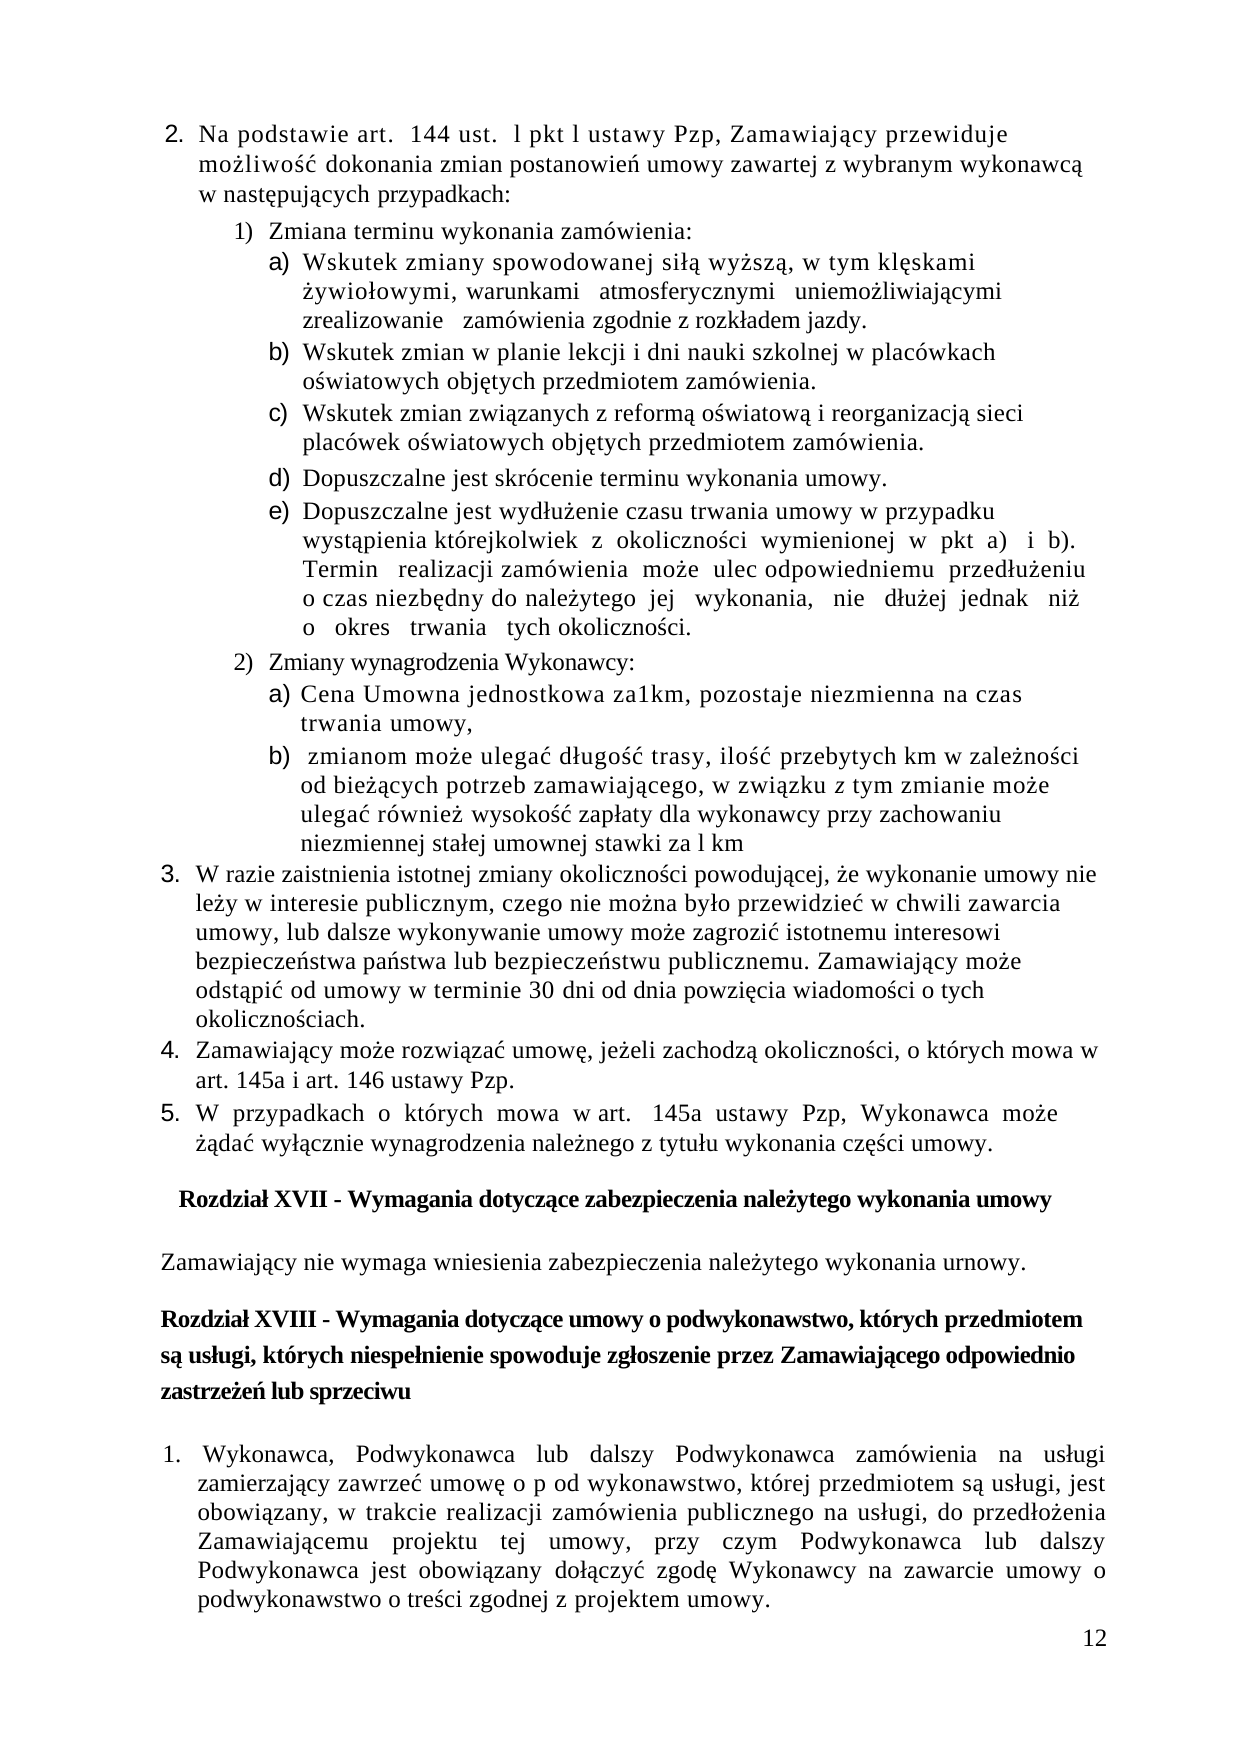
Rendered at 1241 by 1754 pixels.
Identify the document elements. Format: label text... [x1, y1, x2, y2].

list W przypadkach o których mowa w art. 145a ustawy Pzp, Wykonawca może żądać wyłącznie wynagrodzenia należnego z tytułu wykonania części umowy. [160, 1097, 1107, 1157]
list Wskutek zmian związanych z reformą oświatową i reorganizacją sieci placówek oświatowych objętych przedmiotem zamówienia. [268, 398, 1107, 456]
text Rozdział XVII - Wymagania dotyczące zabezpieczenia należytego wykonania umowy [178, 1184, 1107, 1213]
text 1) Zmiana terminu wykonania zamówienia: [233, 216, 1107, 244]
list Na podstawie art. 144 ust. l pkt l ustawy Pzp, Zamawiający przewiduje możliwość dokonania zmian postanowień umowy zawartej z wybranym wykonawcą w następujących przypadkach: [164, 119, 1107, 209]
text Zamawiający nie wymaga wniesienia zabezpieczenia należytego wykonania urnowy. [160, 1247, 1107, 1275]
list Zamawiający może rozwiązać umowę, jeżeli zachodzą okoliczności, o których mowa w art. 145a i art. 146 ustawy Pzp. [160, 1035, 1107, 1095]
text 2) Zmiany wynagrodzenia Wykonawcy: [233, 647, 1107, 676]
list Wskutek zmiany spowodowanej siłą wyższą, w tym klęskami żywiołowymi, warunkami atmosferycznymi uniemożliwiającymi zrealizowanie zamówienia zgodnie z rozkładem jazdy. [268, 247, 1107, 334]
text 1. Wykonawca, Podwykonawca lub dalszy Podwykonawca zamówienia na usługi zamierzający zawrzeć umowę o p od wykonawstwo, której przedmiotem są usługi, jest obowiązany, w trakcie realizacji zamówienia publicznego na usługi, do przedłożenia Zamawiającemu projektu tej umowy, przy czym Podwykonawca lub dalszy Podwykonawca jest obowiązany dołączyć zgodę Wykonawcy na zawarcie umowy o podwykonawstwo o treści zgodnej z projektem umowy. [162, 1439, 1107, 1613]
list Dopuszczalne jest wydłużenie czasu trwania umowy w przypadku wystąpienia którejkolwiek z okoliczności wymienionej w pkt a) i b). Termin realizacji zamówienia może ulec odpowiedniemu przedłużeniu o czas niezbędny do należytego jej wykonania, nie dłużej jednak niż o okres trwania tych okoliczności. [268, 496, 1107, 641]
text Rozdział XVIII - Wymagania dotyczące umowy o podwykonawstwo, których przedmiotem są usługi, których niespełnienie spowoduje zgłoszenie przez Zamawiającego odpowiednio zastrzeżeń lub sprzeciwu [160, 1298, 1095, 1407]
list zmianom może ulegać długość trasy, ilość przebytych km w zależności od bieżących potrzeb zamawiającego, w związku z tym zmianie może ulegać również wysokość zapłaty dla wykonawcy przy zachowaniu niezmiennej stałej umownej stawki za l km [268, 741, 1107, 857]
list Dopuszczalne jest skrócenie terminu wykonania umowy. [268, 463, 1107, 492]
list W razie zaistnienia istotnej zmiany okoliczności powodującej, że wykonanie umowy nie leży w interesie publicznym, czego nie można było przewidzieć w chwili zawarcia umowy, lub dalsze wykonywanie umowy może zagrozić istotnemu interesowi bezpieczeństwa państwa lub bezpieczeństwu publicznemu. Zamawiający może odstąpić od umowy w terminie 30 dni od dnia powzięcia wiadomości o tych okolicznościach. [160, 859, 1107, 1033]
list Cena Umowna jednostkowa za1km, pozostaje niezmienna na czas trwania umowy, [268, 679, 1107, 737]
list Wskutek zmian w planie lekcji i dni nauki szkolnej w placówkach oświatowych objętych przedmiotem zamówienia. [268, 337, 1107, 395]
